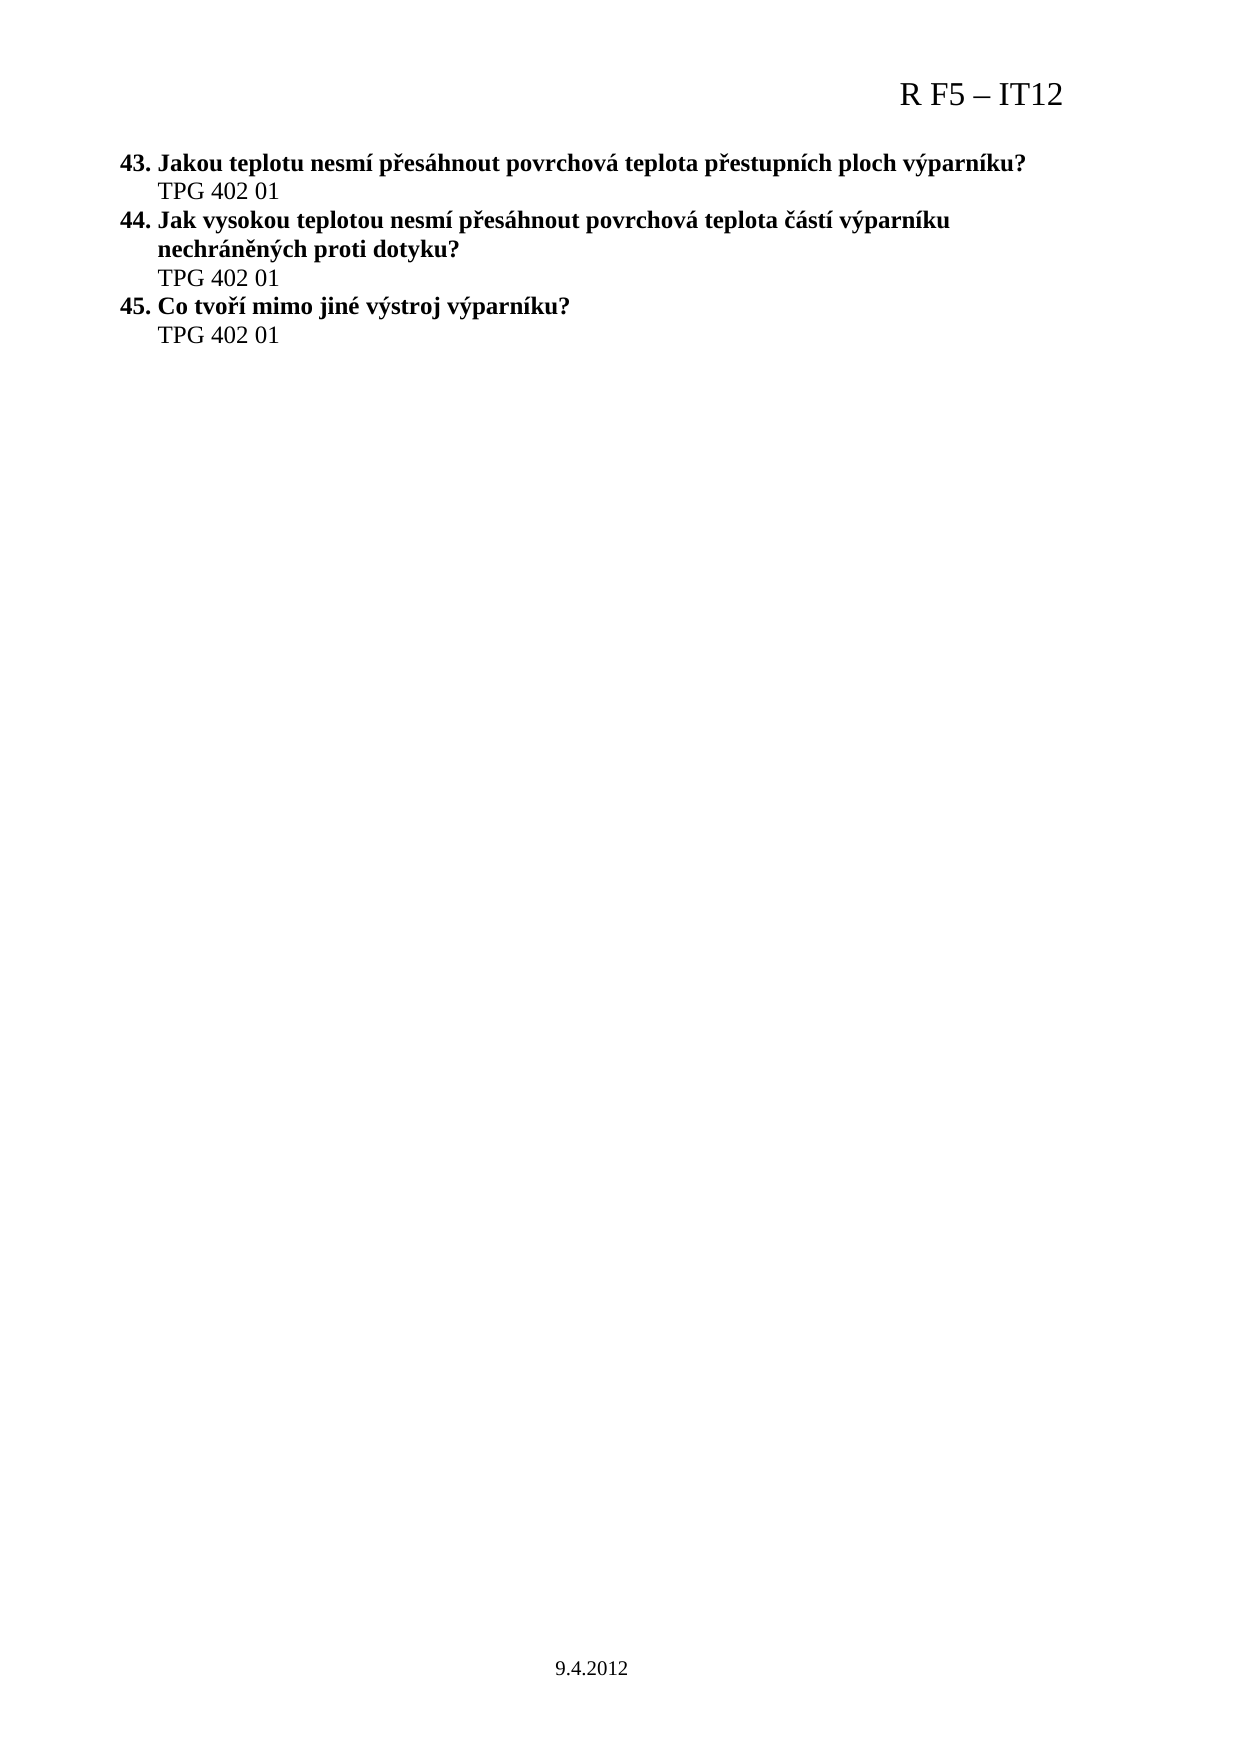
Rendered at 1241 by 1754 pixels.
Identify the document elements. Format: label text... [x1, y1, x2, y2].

text TPG 402 01 [157, 263, 1063, 291]
list Co tvoří mimo jiné výstroj výparníku? [120, 291, 1063, 320]
list Jak vysokou teplotou nesmí přesáhnout povrchová teplota částí výparníku nechráněných proti dotyku? [120, 205, 1063, 263]
text TPG 402 01 [157, 320, 1063, 349]
text TPG 402 01 [157, 176, 1063, 205]
list Jakou teplotu nesmí přesáhnout povrchová teplota přestupních ploch výparníku? [120, 148, 1063, 176]
